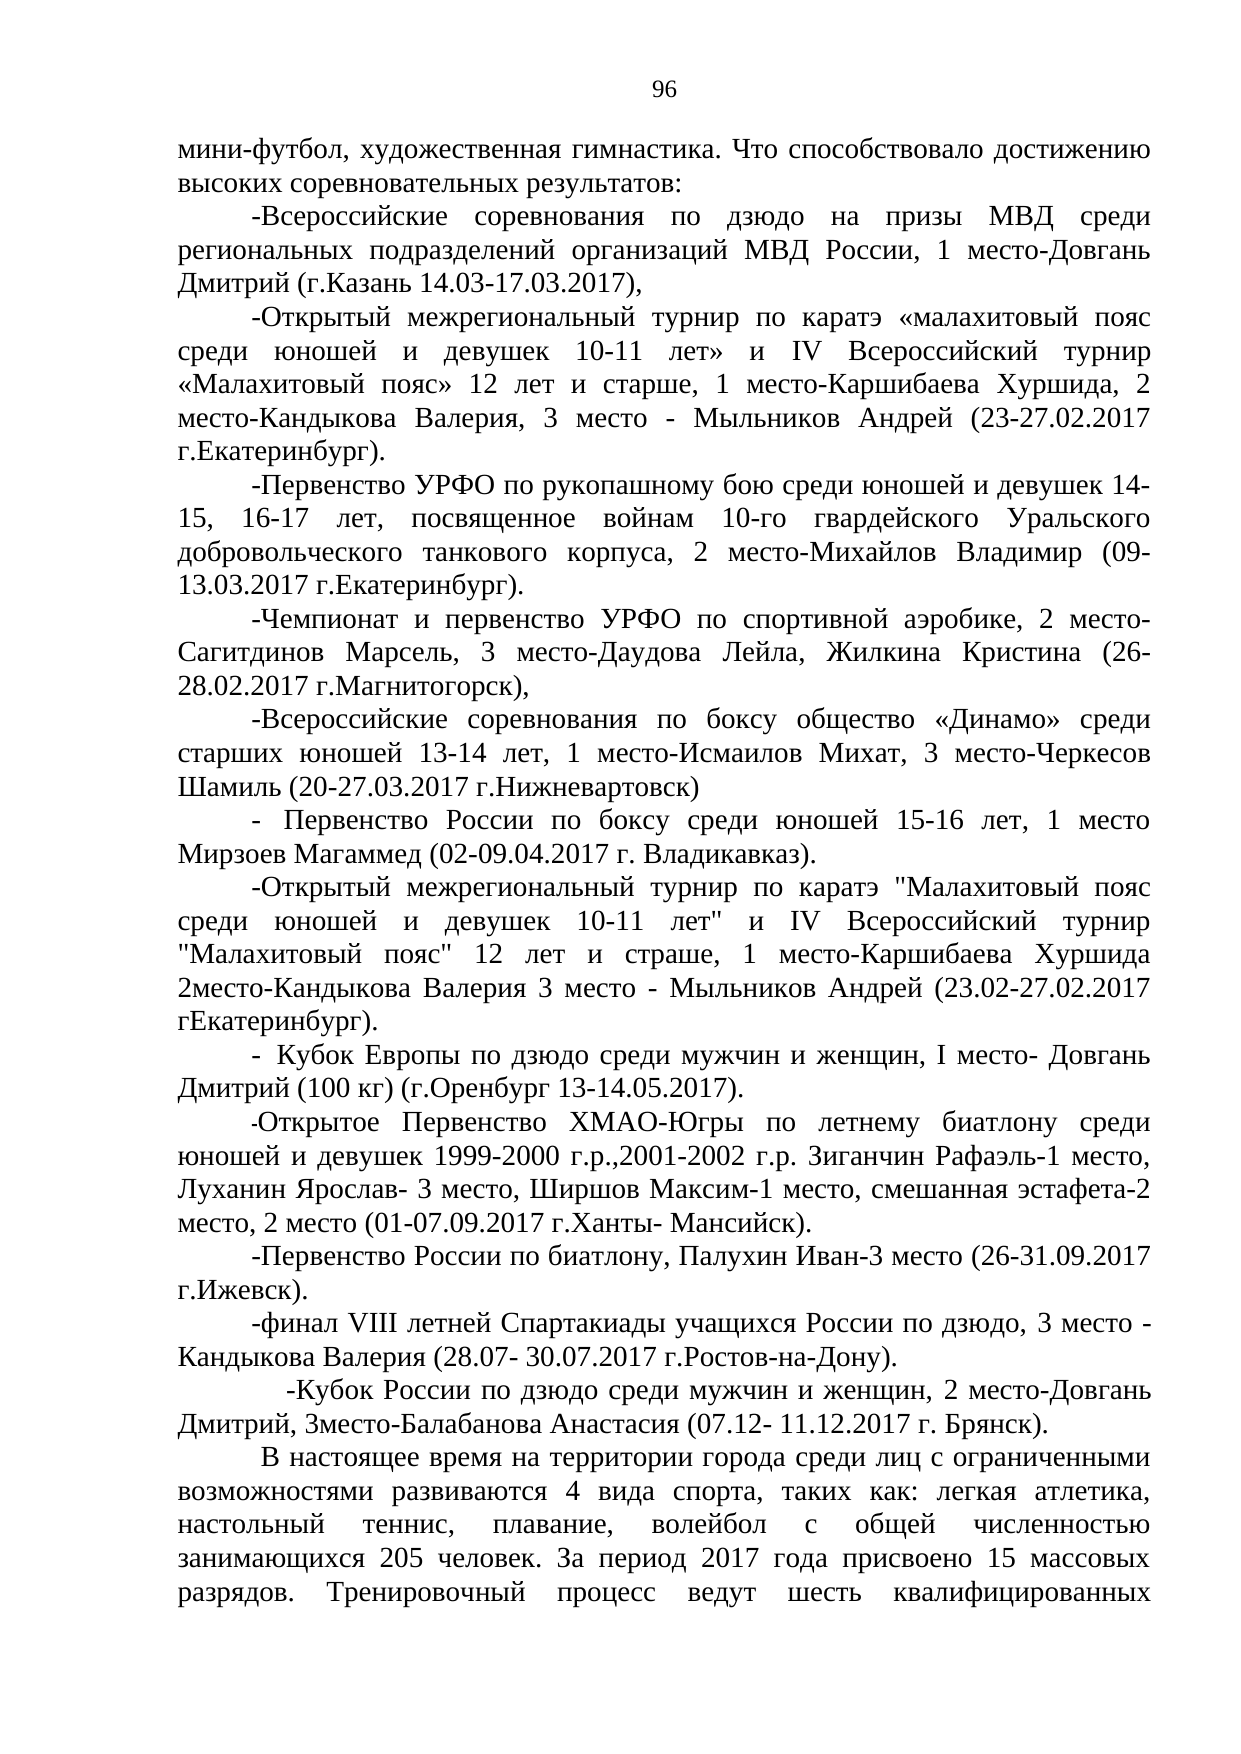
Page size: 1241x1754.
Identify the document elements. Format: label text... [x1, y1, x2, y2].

text - Кубок Европы по дзюдо среди мужчин и женщин, I место- Довгань Дмитрий (100 кг) (г.Оренбург 13-14.05.2017). [177, 1037, 1152, 1104]
text -Открытый межрегиональный турнир по каратэ "Малахитовый пояс среди юношей и девушек 10-11 лет" и IV Всероссийский турнир "Малахитовый пояс" 12 лет и страше, 1 место-Каршибаева Хуршида 2место-Кандыкова Валерия 3 место - Мыльников Андрей (23.02-27.02.2017 гЕкатеринбург). [177, 869, 1152, 1037]
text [177, 1439, 1152, 1607]
text -Открытый межрегиональный турнир по каратэ «малахитовый пояс среди юношей и девушек 10-11 лет» и IV Всероссийский турнир «Малахитовый пояс» 12 лет и старше, 1 место-Каршибаева Хуршида, 2 место-Кандыкова Валерия, 3 место - Мыльников Андрей (23-27.02.2017 г.Екатеринбург). [177, 299, 1152, 467]
text -Первенство УРФО по рукопашному бою среди юношей и девушек 14-15, 16-17 лет, посвященное войнам 10-го гвардейского Уральского добровольческого танкового корпуса, 2 место-Михайлов Владимир (09-13.03.2017 г.Екатеринбург). [177, 467, 1152, 601]
text -Всероссийские соревнования по боксу общество «Динамо» среди старших юношей 13-14 лет, 1 место-Исмаилов Михат, 3 место-Черкесов Шамиль (20-27.03.2017 г.Нижневартовск) [177, 702, 1152, 802]
text -Кубок России по дзюдо среди мужчин и женщин, 2 место-Довгань Дмитрий, 3место-Балабанова Анастасия (07.12- 11.12.2017 г. Брянск). [177, 1372, 1152, 1439]
text - Первенство России по боксу среди юношей 15-16 лет, 1 место Мирзоев Магаммед (02-09.04.2017 г. Владикавказ). [177, 802, 1152, 869]
text -Чемпионат и первенство УРФО по спортивной аэробике, 2 место-Сагитдинов Марсель, 3 место-Даудова Лейла, Жилкина Кристина (26-28.02.2017 г.Магнитогорск), [177, 601, 1152, 702]
text -Всероссийские соревнования по дзюдо на призы МВД среди региональных подразделений организаций МВД России, 1 место-Довгань Дмитрий (г.Казань 14.03-17.03.2017), [177, 198, 1152, 299]
text -Открытое Первенство ХМАО-Югры по летнему биатлону среди юношей и девушек 1999-2000 г.р.,2001-2002 г.р. Зиганчин Рафаэль-1 место, Луханин Ярослав- 3 место, Ширшов Максим-1 место, смешанная эстафета-2 место, 2 место (01-07.09.2017 г.Ханты- Мансийск). [177, 1104, 1152, 1238]
text -Первенство России по биатлону, Палухин Иван-3 место (26-31.09.2017 г.Ижевск). [177, 1238, 1152, 1305]
text -финал VIII летней Спартакиады учащихся России по дзюдо, 3 место - Кандыкова Валерия (28.07- 30.07.2017 г.Ростов-на-Дону). [177, 1305, 1152, 1372]
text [177, 131, 1152, 198]
